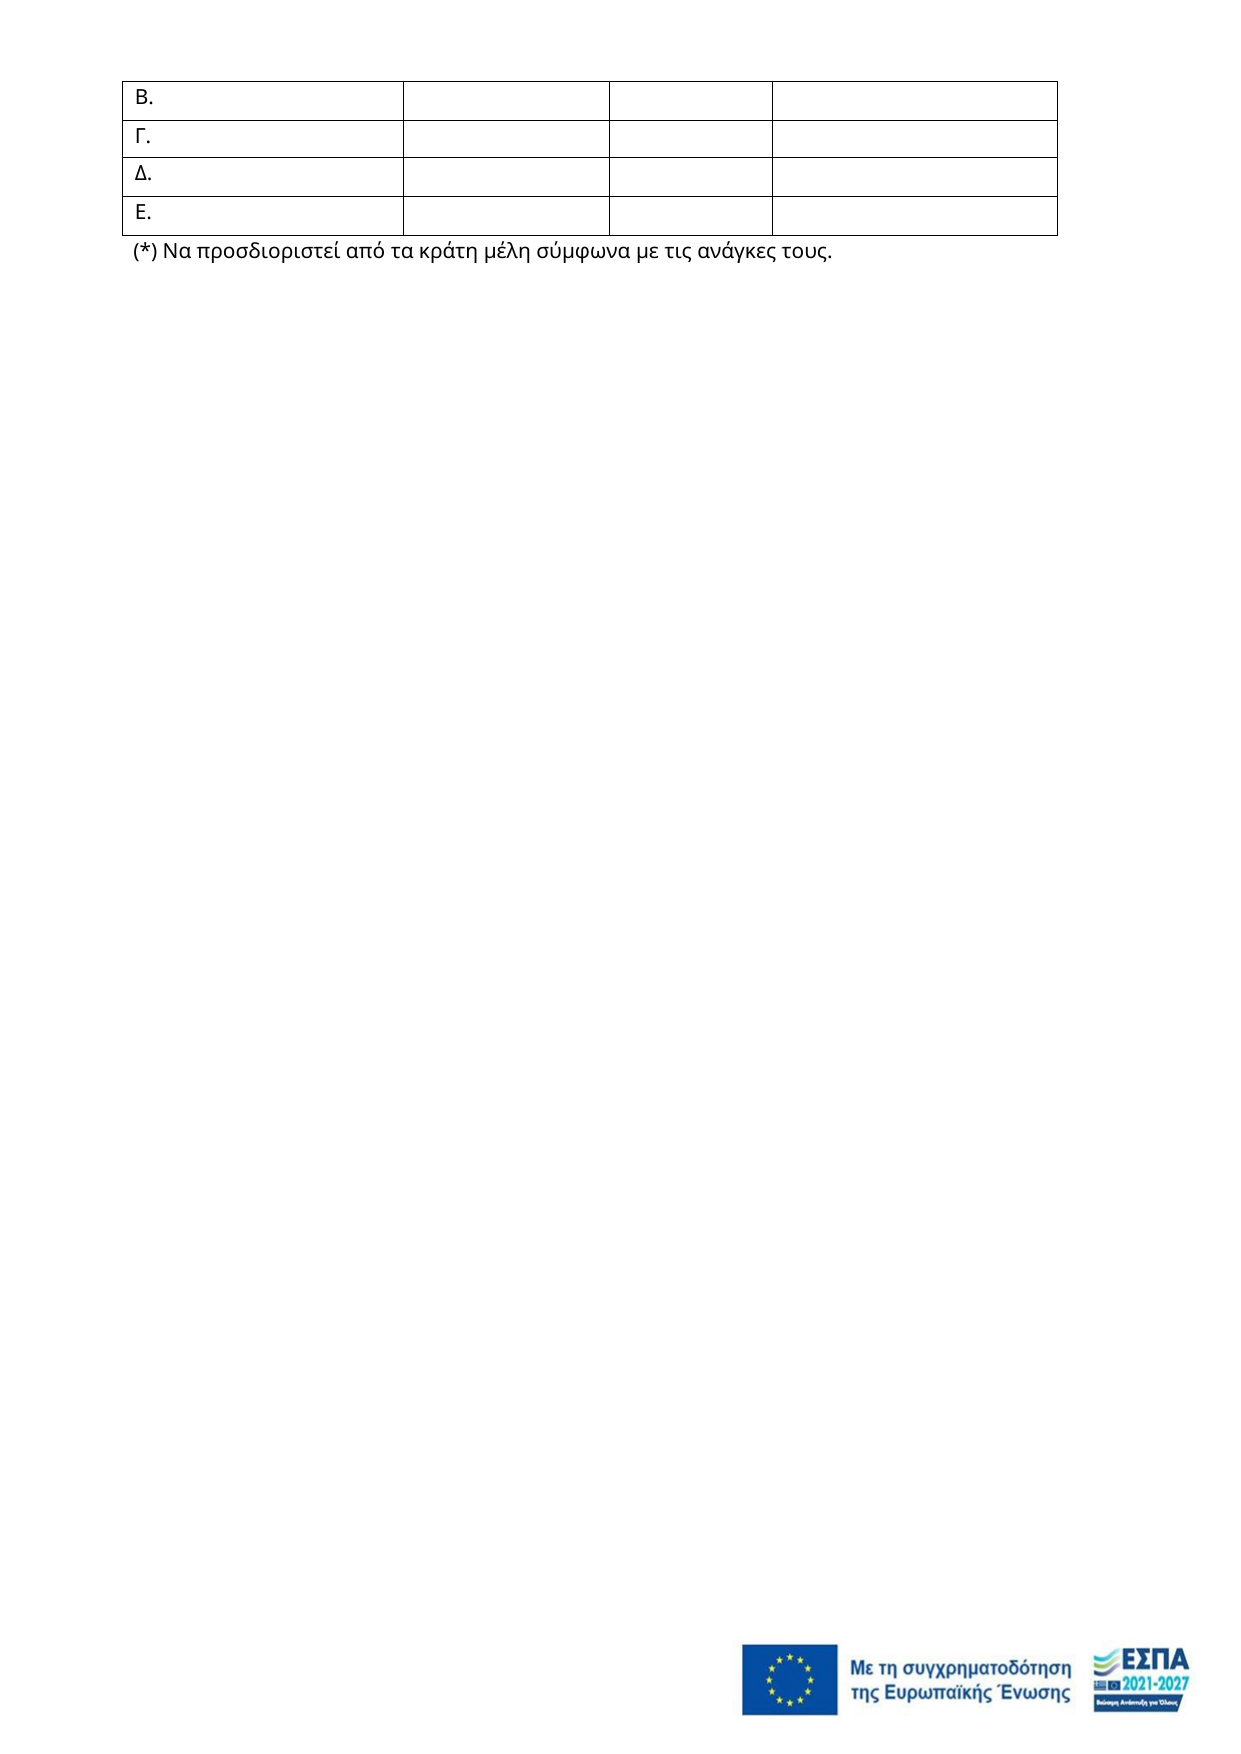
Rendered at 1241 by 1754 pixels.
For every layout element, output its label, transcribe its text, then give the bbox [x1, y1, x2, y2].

table_cell [610, 158, 772, 196]
table_cell [404, 197, 609, 234]
table_cell [773, 158, 1057, 196]
table_cell [773, 82, 1057, 120]
table_cell [773, 121, 1057, 157]
text (*) Να προσδιοριστεί από τα κράτη μέλη σύμφωνα με τις ανάγκες τους. [133, 236, 1215, 264]
table_cell [773, 197, 1057, 234]
table_cell Β. [123, 82, 403, 120]
table_cell Δ. [123, 158, 403, 196]
table_cell [404, 158, 609, 196]
table_cell [610, 121, 772, 157]
table_cell [404, 82, 609, 120]
table_cell [610, 197, 772, 234]
picture [730, 1639, 1196, 1721]
table_cell Ε. [123, 197, 403, 234]
table_cell [404, 121, 609, 157]
table_cell Γ. [123, 121, 403, 157]
table_cell [610, 82, 772, 120]
